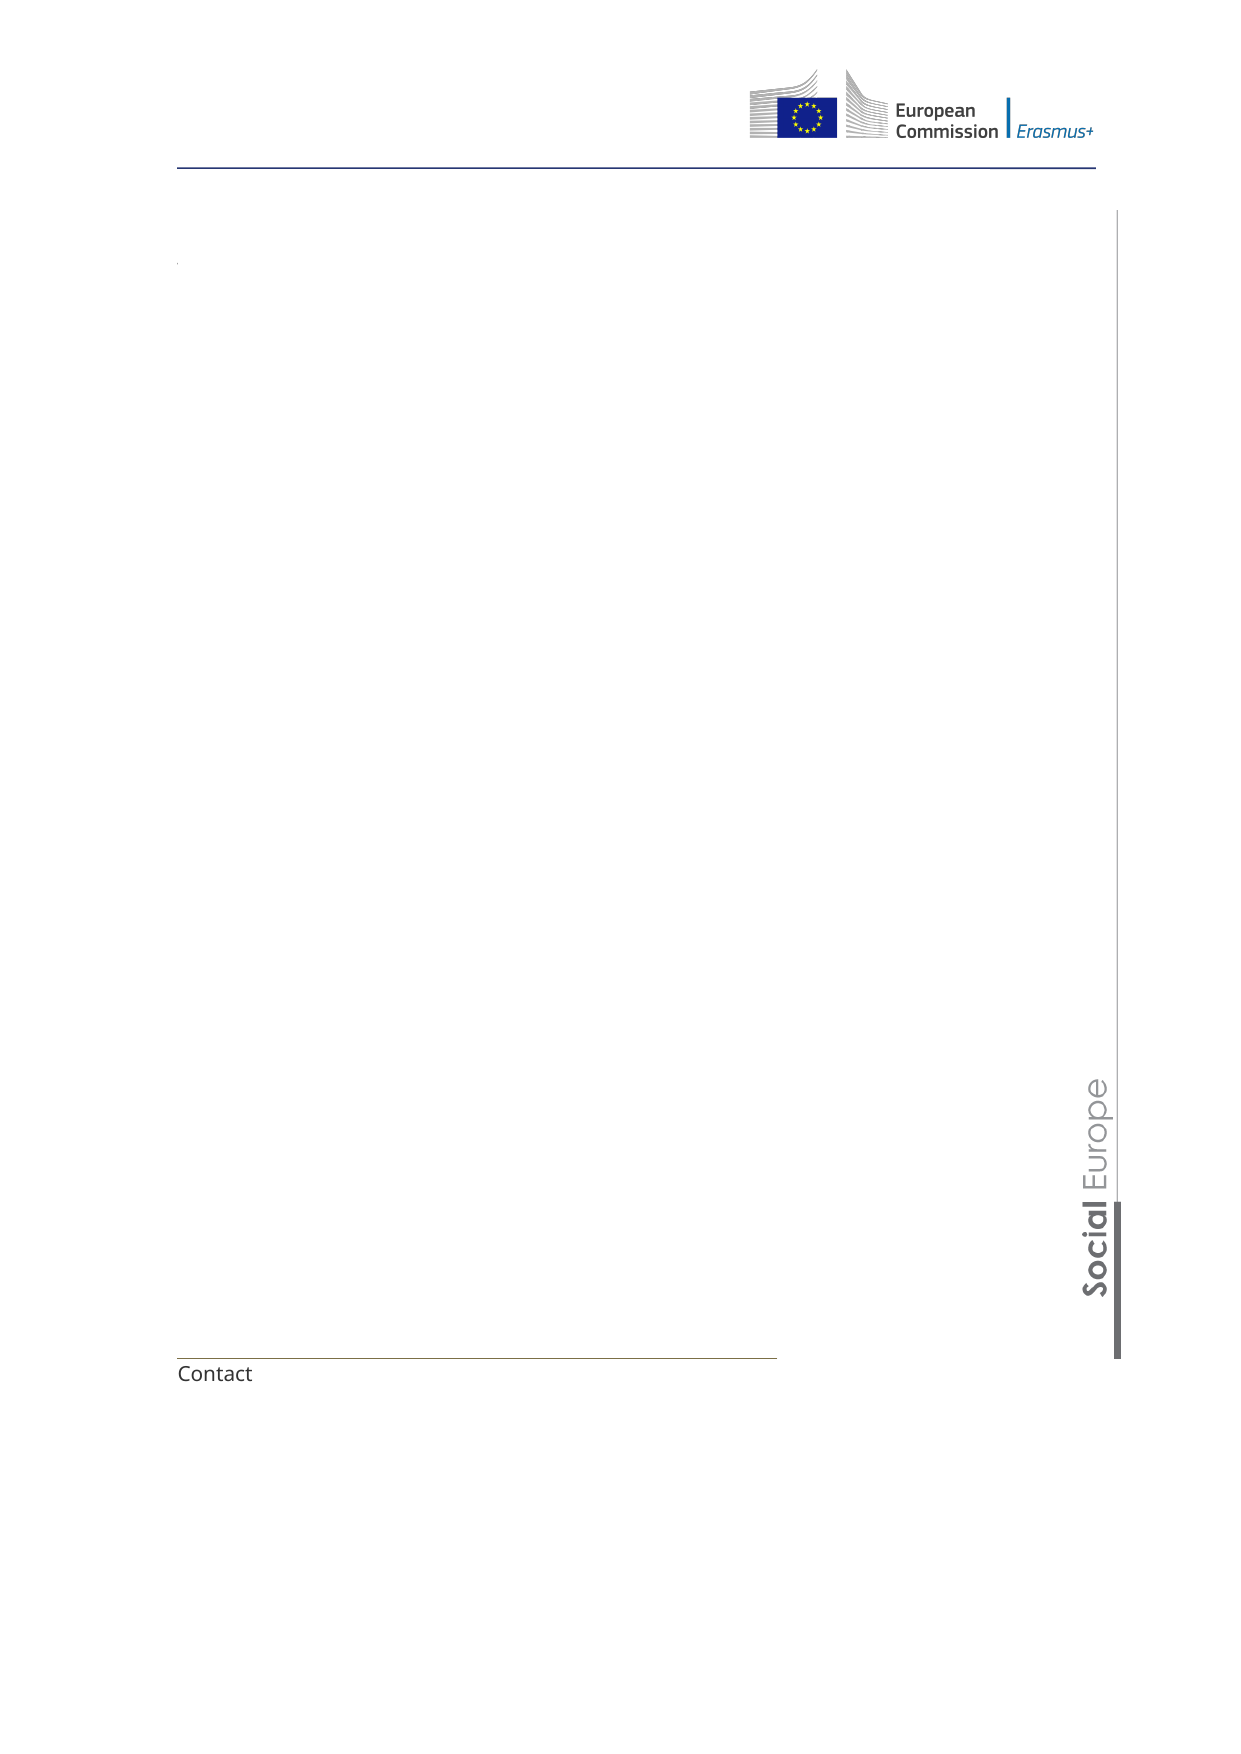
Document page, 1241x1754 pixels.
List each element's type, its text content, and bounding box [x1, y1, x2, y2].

picture [177, 210, 1121, 1359]
text Contact [177, 1359, 1092, 1387]
picture [749, 69, 1093, 142]
